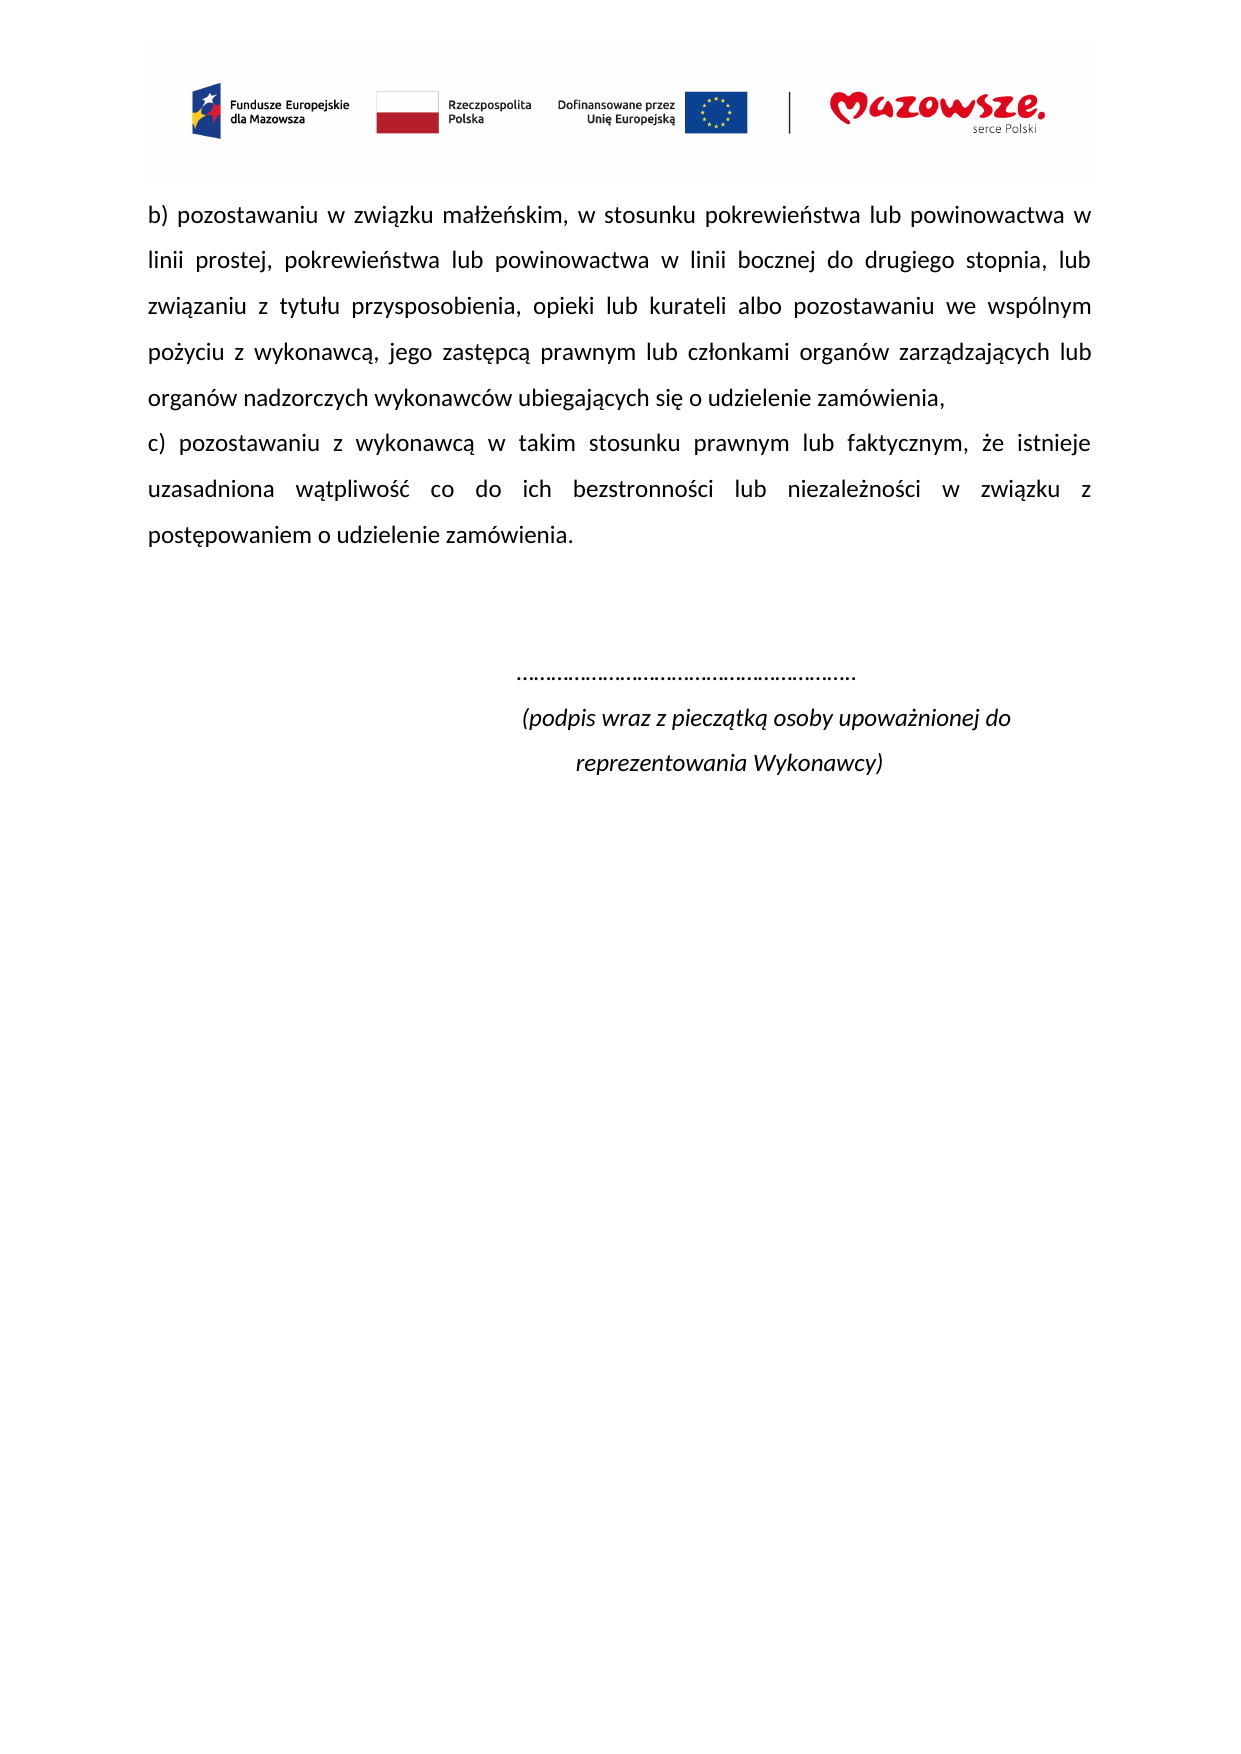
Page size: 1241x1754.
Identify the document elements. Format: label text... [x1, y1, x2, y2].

text ………………………………………………….. [443, 656, 1093, 687]
picture [147, 39, 1093, 185]
text (podpis wraz z pieczątką osoby upoważnionej do reprezentowania Wykonawcy) [369, 702, 1093, 778]
text b) pozostawaniu w związku małżeńskim, w stosunku pokrewieństwa lub powinowactwa w linii prostej, pokrewieństwa lub powinowactwa w linii bocznej do drugiego stopnia, lub związaniu z tytułu przysposobienia, opieki lub kurateli albo pozostawaniu we wspólnym pożyciu z wykonawcą, jego zastępcą prawnym lub członkami organów zarządzających lub organów nadzorczych wykonawców ubiegających się o udzielenie zamówienia, [148, 199, 1093, 412]
text c) pozostawaniu z wykonawcą w takim stosunku prawnym lub faktycznym, że istnieje uzasadniona wątpliwość co do ich bezstronności lub niezależności w związku z postępowaniem o udzielenie zamówienia. [148, 427, 1093, 549]
